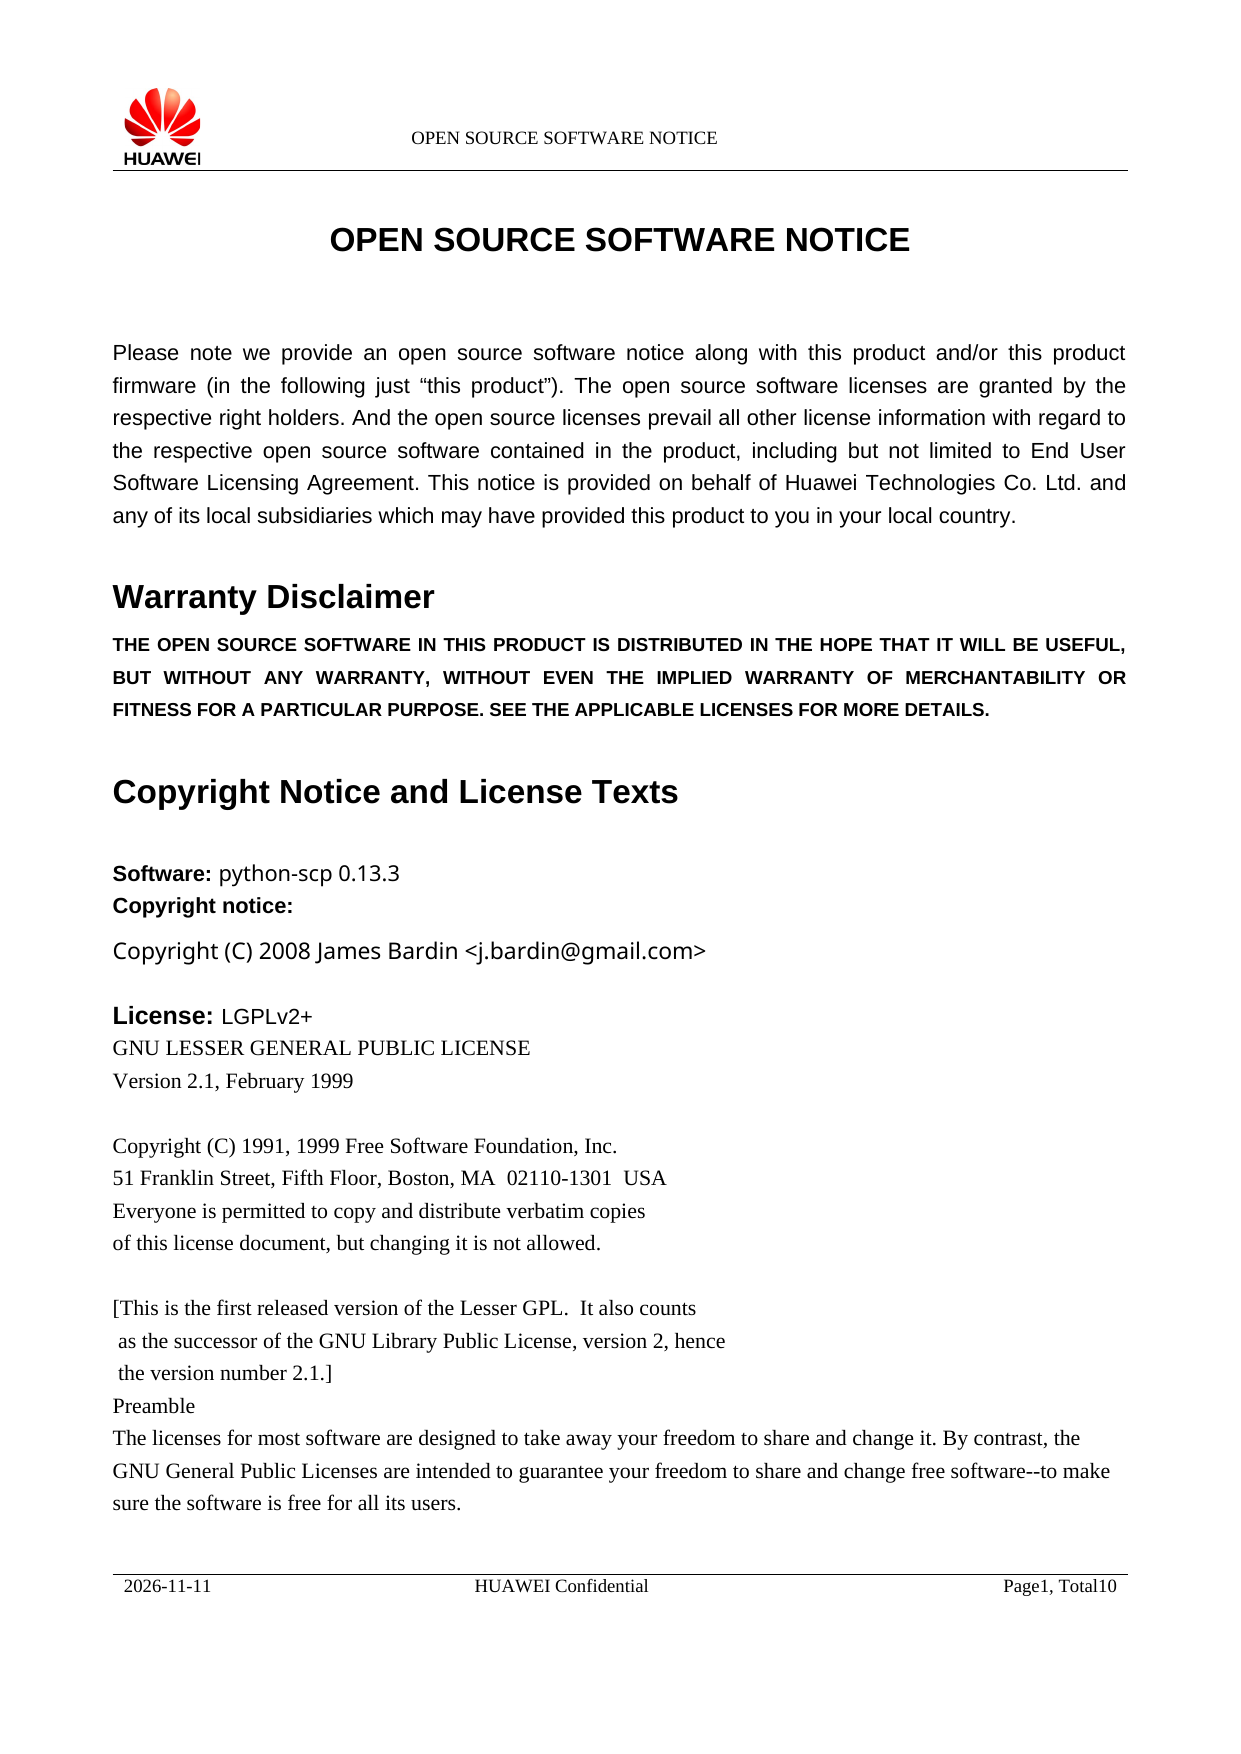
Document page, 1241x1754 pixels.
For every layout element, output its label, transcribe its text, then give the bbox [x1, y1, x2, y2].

text Copyright Notice and License Texts [112, 759, 1128, 824]
title Software: python-scp 0.13.3 [112, 856, 1128, 889]
text OPEN SOURCE SOFTWARE NOTICE [112, 206, 1128, 271]
text The open source software in this product is distributed in the hope that it will be useful, but WITHOUT ANY WARRANTY, without even the implied warranty of MERCHANTABILITY or FITNESS FOR A PARTICULAR PURPOSE. See the applicable licenses for more details. [112, 629, 1128, 726]
text License: LGPLv2+ [112, 999, 1128, 1031]
text Copyright (C) 2008 James Bardin <j.bardin@gmail.com> [112, 934, 1128, 999]
picture [124, 88, 201, 165]
text Warranty Disclaimer [112, 564, 1128, 629]
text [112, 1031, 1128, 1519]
text Please note we provide an open source software notice along with this product and/or this product firmware (in the following just “this product”). The open source software licenses are granted by the respective right holders. And the open source licenses prevail all other license information with regard to the respective open source software contained in the product, including but not limited to End User Software Licensing Agreement. This notice is provided on behalf of Huawei Technologies Co. Ltd. and any of its local subsidiaries which may have provided this product to you in your local country. [112, 336, 1128, 531]
text Copyright notice: [112, 889, 1128, 921]
